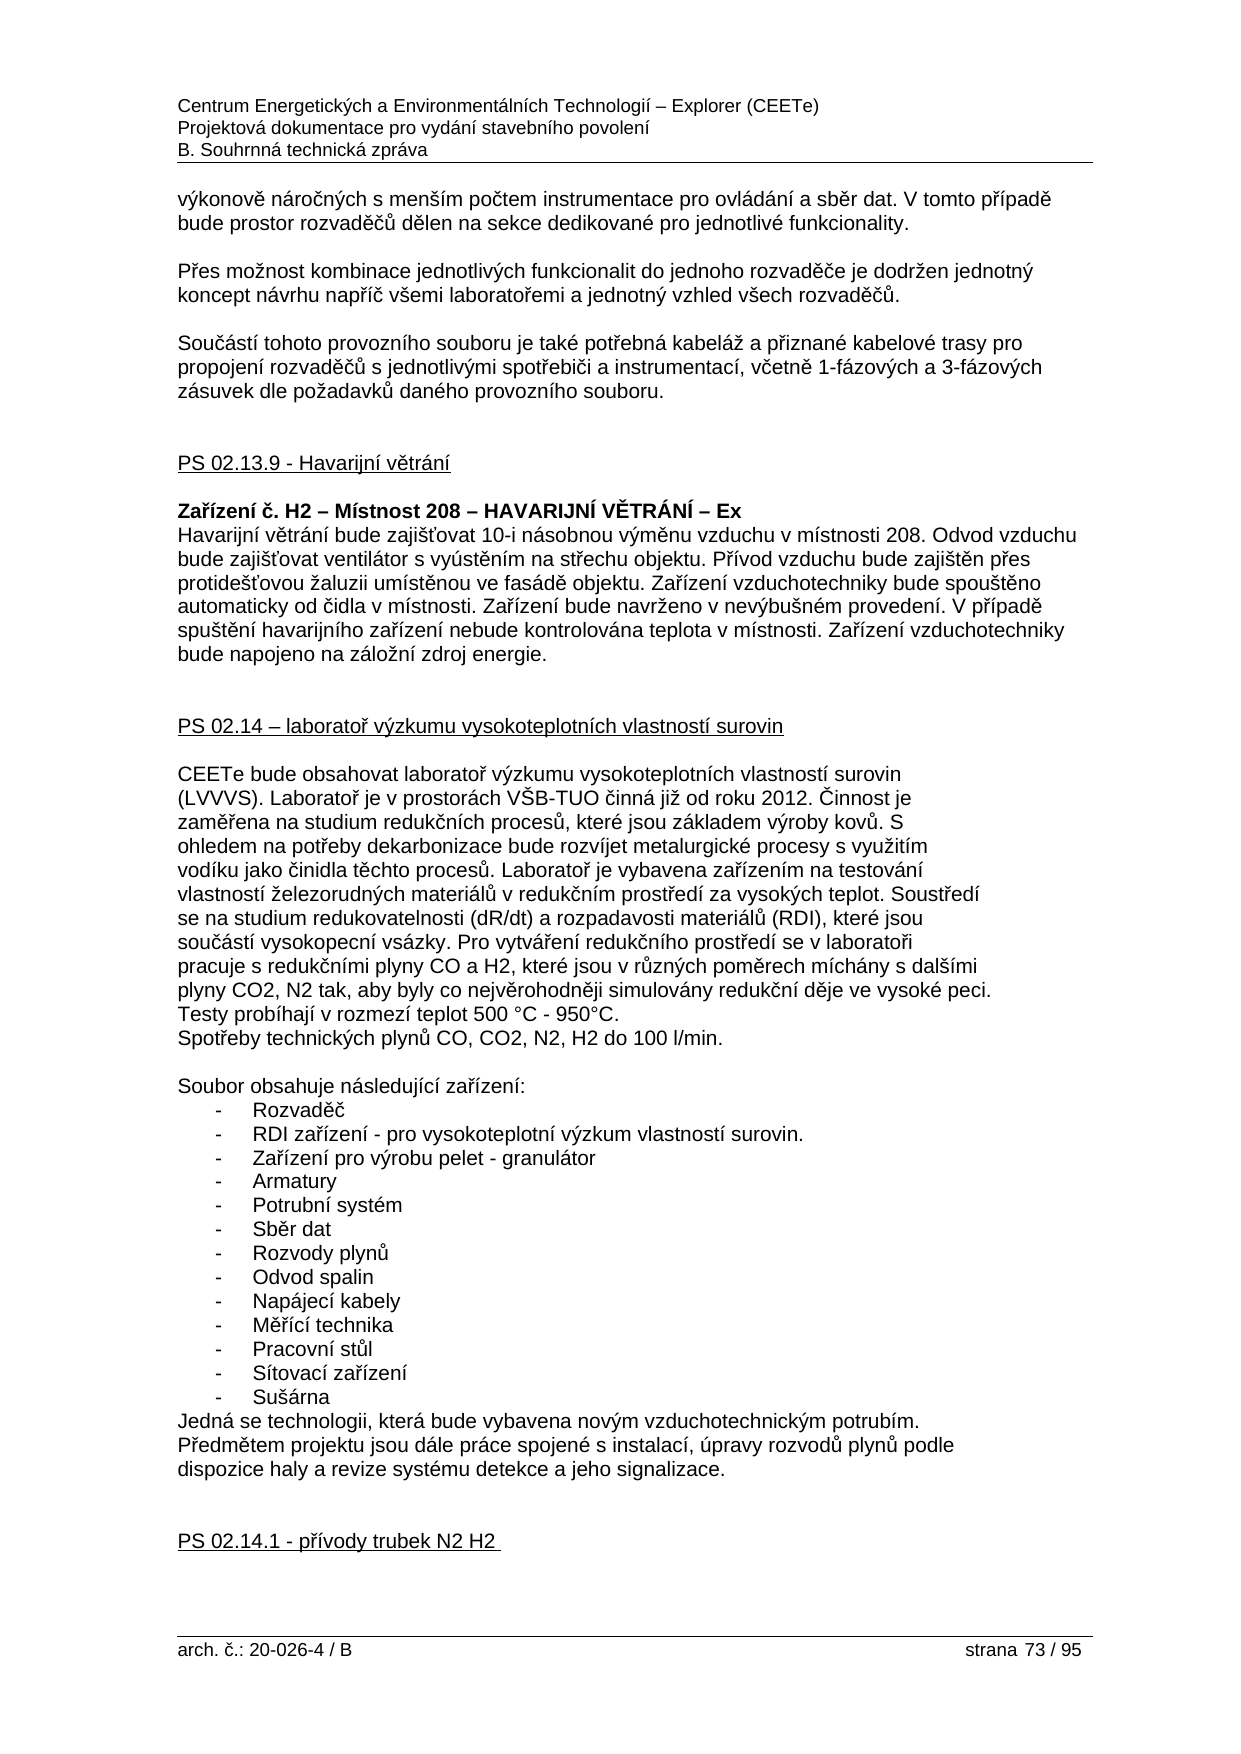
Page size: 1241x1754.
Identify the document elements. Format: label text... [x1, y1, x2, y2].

text pracuje s redukčními plyny CO a H2, které jsou v různých poměrech míchány s dalšími [177, 954, 1093, 978]
list RDI zařízení - pro vysokoteplotní výzkum vlastností surovin. [215, 1121, 1093, 1145]
list Sítovací zařízení [215, 1361, 1093, 1385]
text CEETe bude obsahovat laboratoř výzkumu vysokoteplotních vlastností surovin [177, 762, 1093, 786]
list Potrubní systém [215, 1193, 1093, 1217]
text se na studium redukovatelnosti (dR/dt) a rozpadavosti materiálů (RDI), které jsou [177, 906, 1093, 930]
text ohledem na potřeby dekarbonizace bude rozvíjet metalurgické procesy s využitím [177, 834, 1093, 858]
text Zařízení č. H2 – Místnost 208 – HAVARIJNÍ VĚTRÁNÍ – Ex [177, 498, 1093, 522]
text Soubor obsahuje následující zařízení: [177, 1073, 1093, 1097]
text Součástí tohoto provozního souboru je také potřebná kabeláž a přiznané kabelové trasy pro propojení rozvaděčů s jednotlivými spotřebiči a instrumentací, včetně 1-fázových a 3-fázových zásuvek dle požadavků daného provozního souboru. [177, 331, 1093, 403]
text vlastností železorudných materiálů v redukčním prostředí za vysokých teplot. Soustředí [177, 882, 1093, 906]
list Měřící technika [215, 1313, 1093, 1337]
text Jedná se technologii, která bude vybavena novým vzduchotechnickým potrubím. [177, 1409, 1093, 1433]
text PS 02.14.1 - přívody trubek N2 H2 [177, 1529, 1093, 1553]
text Předmětem projektu jsou dále práce spojené s instalací, úpravy rozvodů plynů podle [177, 1433, 1093, 1457]
text zaměřena na studium redukčních procesů, které jsou základem výroby kovů. S [177, 810, 1093, 834]
text Spotřeby technických plynů CO, CO2, N2, H2 do 100 l/min. [177, 1026, 1093, 1049]
list Rozvaděč [215, 1097, 1093, 1121]
text (LVVVS). Laboratoř je v prostorách VŠB-TUO činná již od roku 2012. Činnost je [177, 786, 1093, 810]
text dispozice haly a revize systému detekce a jeho signalizace. [177, 1457, 1093, 1481]
text Přes možnost kombinace jednotlivých funkcionalit do jednoho rozvaděče je dodržen jednotný koncept návrhu napříč všemi laboratořemi a jednotný vzhled všech rozvaděčů. [177, 259, 1093, 307]
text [177, 187, 1093, 235]
list Zařízení pro výrobu pelet - granulátor [215, 1145, 1093, 1169]
text součástí vysokopecní vsázky. Pro vytváření redukčního prostředí se v laboratoři [177, 930, 1093, 954]
list Sběr dat [215, 1217, 1093, 1241]
text plyny CO2, N2 tak, aby byly co nejvěrohodněji simulovány redukční děje ve vysoké peci. [177, 978, 1093, 1002]
text Testy probíhají v rozmezí teplot 500 °C - 950°C. [177, 1002, 1093, 1026]
list Pracovní stůl [215, 1337, 1093, 1361]
text Havarijní větrání bude zajišťovat 10-i násobnou výměnu vzduchu v místnosti 208. Odvod vzduchu bude zajišťovat ventilátor s vyústěním na střechu objektu. Přívod vzduchu bude zajištěn přes protidešťovou žaluzii umístěnou ve fasádě objektu. Zařízení vzduchotechniky bude spouštěno automaticky od čidla v místnosti. Zařízení bude navrženo v nevýbušném provedení. V případě spuštění havarijního zařízení nebude kontrolována teplota v místnosti. Zařízení vzduchotechniky bude napojeno na záložní zdroj energie. [177, 522, 1093, 666]
list Rozvody plynů [215, 1241, 1093, 1265]
text vodíku jako činidla těchto procesů. Laboratoř je vybavena zařízením na testování [177, 858, 1093, 882]
text PS 02.13.9 - Havarijní větrání [177, 451, 1093, 474]
text PS 02.14 – laboratoř výzkumu vysokoteplotních vlastností surovin [177, 714, 1093, 738]
list Napájecí kabely [215, 1289, 1093, 1313]
list Odvod spalin [215, 1265, 1093, 1289]
list Sušárna [215, 1385, 1093, 1409]
list Armatury [215, 1169, 1093, 1193]
